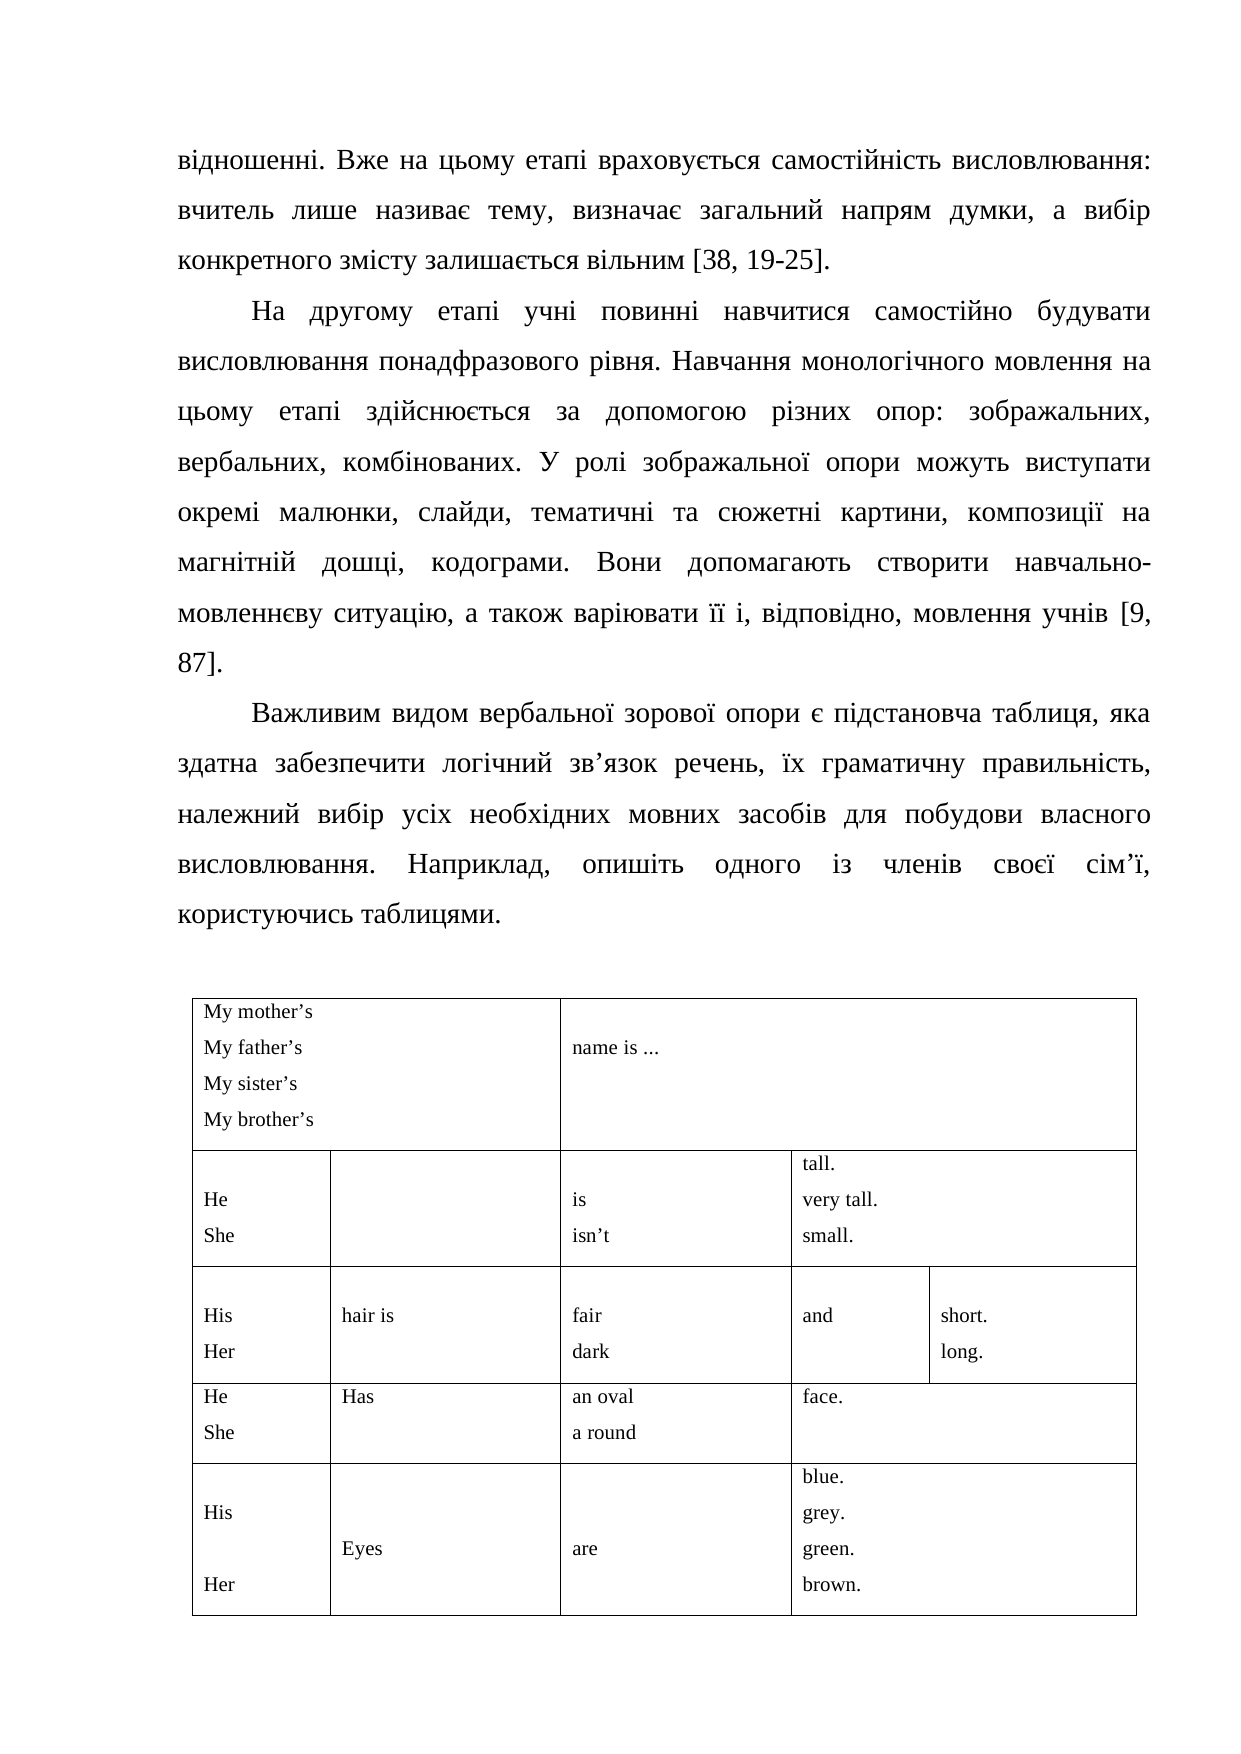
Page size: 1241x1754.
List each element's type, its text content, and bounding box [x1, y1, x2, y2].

table_cell Has [331, 1384, 560, 1463]
table_cell He She [193, 1151, 330, 1266]
table_cell He She [193, 1384, 330, 1463]
table_header name is ... [561, 999, 1136, 1150]
text На другому етапі учні повинні навчитися самостійно будувати висловлювання понадфразового рівня. Навчання монологічного мовлення на цьому етапі здійснюється за допомогою різних опор: зображальних, вербальних, комбінованих. У ролі зображальної опори можуть виступати окремі малюнки, слайди, тематичні та сюжетні картини, композиції на магнітній дошці, кодограми. Вони допомагають створити навчально-мовленнєву ситуацію, а також варіювати її і, відповідно, мовлення учнів [9, 87]. [177, 293, 1152, 679]
table_cell His Her [193, 1267, 330, 1382]
table_cell fair dark [561, 1267, 791, 1382]
table_header My mother’s My father’s My sister’s My brother’s [193, 999, 560, 1150]
text Важливим видом вербальної зорової опори є підстановча таблиця, яка здатна забезпечити логічний зв’язок речень, їх граматичну правильність, належний вибір усіх необхідних мовних засобів для побудови власного висловлювання. Наприклад, опишіть одного із членів своєї сім’ї, користуючись таблицями. [177, 696, 1152, 930]
table_cell hair is [331, 1267, 560, 1382]
table_cell short. long. [930, 1267, 1136, 1382]
table_cell an oval a round [561, 1384, 791, 1463]
table_cell His Her [193, 1464, 330, 1615]
table_cell are [561, 1464, 791, 1615]
table_cell and [792, 1267, 929, 1382]
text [177, 142, 1152, 276]
table_cell is isn’t [561, 1151, 791, 1266]
table_cell face. [792, 1384, 1136, 1463]
table_cell tall. very tall. small. [792, 1151, 1136, 1266]
table_cell [331, 1151, 560, 1266]
table_cell blue. grey. green. brown. [792, 1464, 1136, 1615]
table_cell Eyes [331, 1464, 560, 1615]
